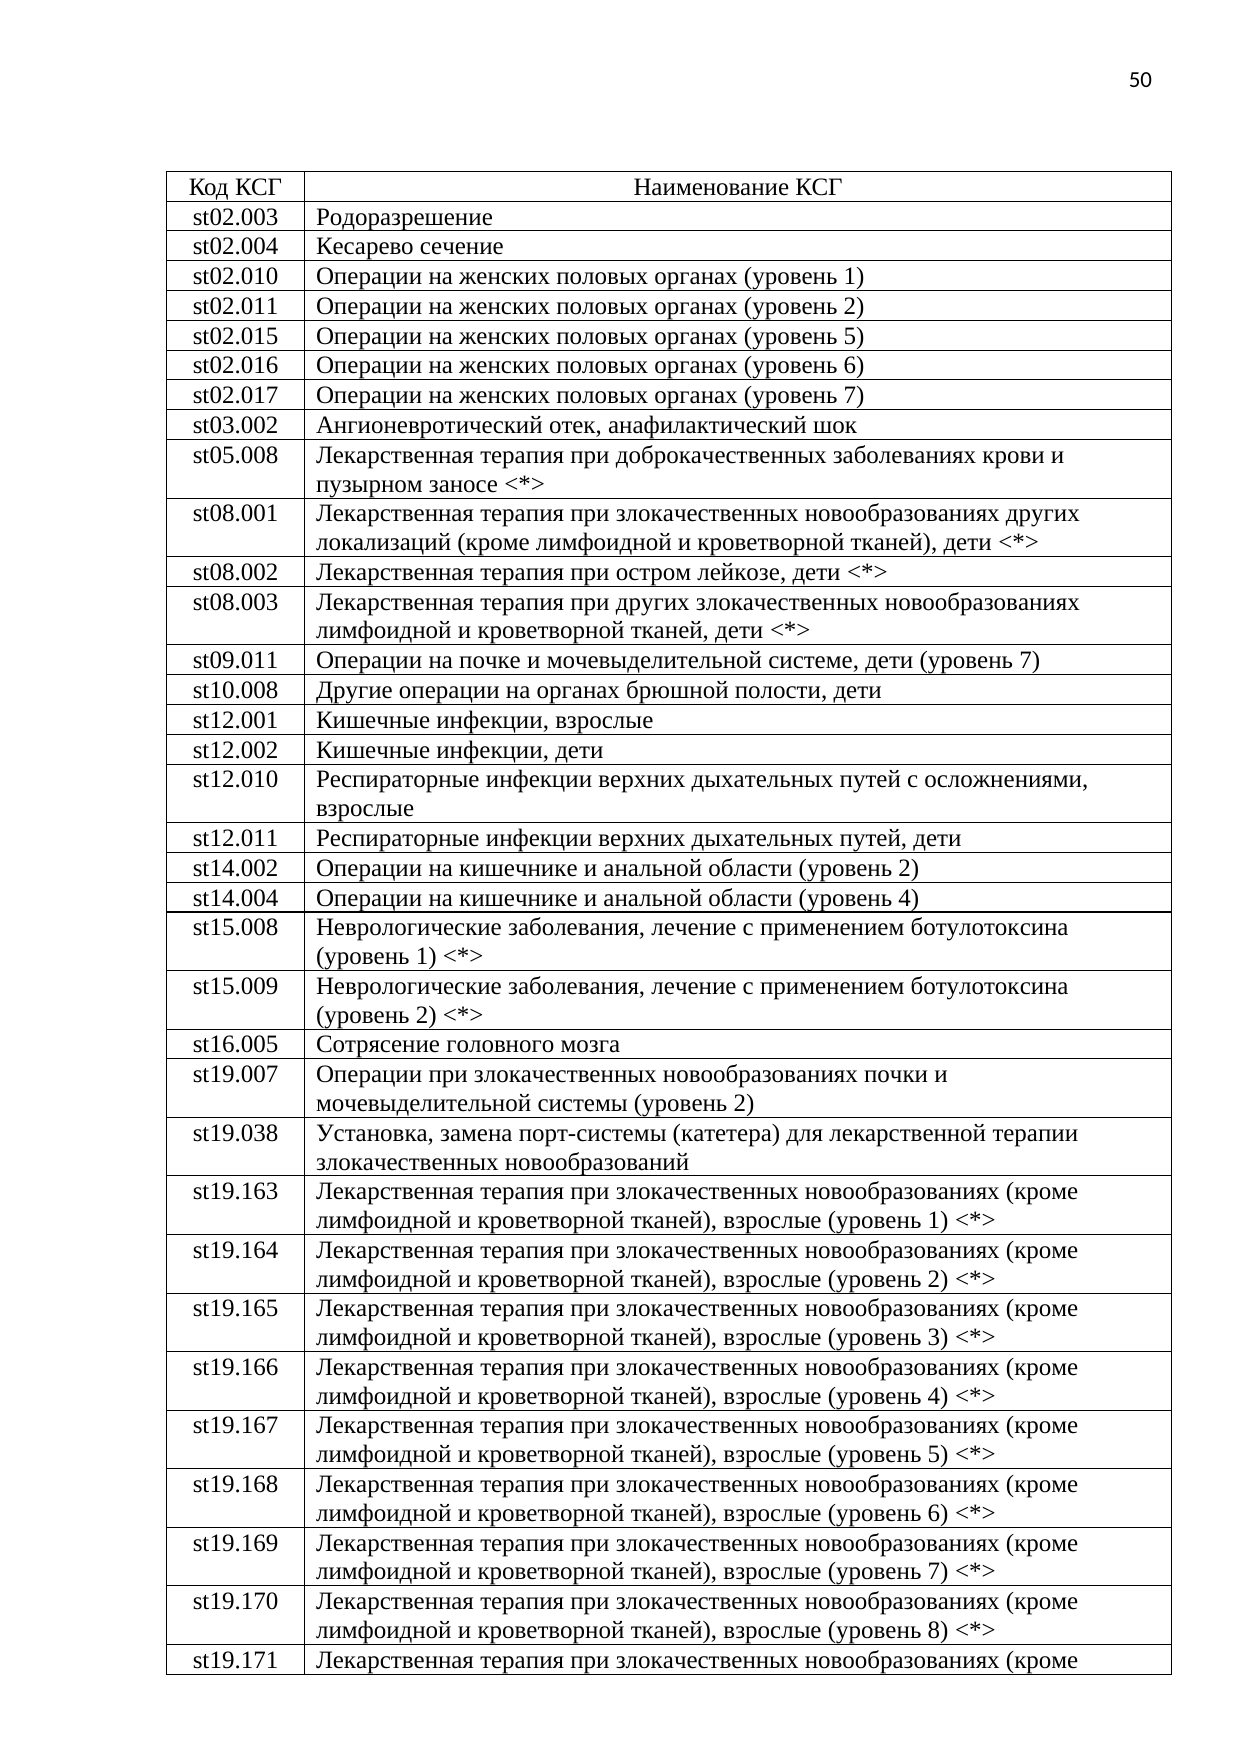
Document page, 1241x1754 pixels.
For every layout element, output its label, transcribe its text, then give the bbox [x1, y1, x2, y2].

table_cell Лекарственная терапия при злокачественных новообразованиях (кроме лимфоидной и кроветворной тканей), взрослые (уровень 4) <*> [305, 1352, 1171, 1409]
table_cell Лекарственная терапия при злокачественных новообразованиях (кроме лимфоидной и кроветворной тканей), взрослые (уровень 6) <*> [305, 1469, 1171, 1527]
table_cell st12.010 [167, 765, 304, 822]
table_cell st19.167 [167, 1411, 304, 1468]
table_cell st19.038 [167, 1118, 304, 1175]
table_cell Лекарственная терапия при злокачественных новообразованиях (кроме лимфоидной и кроветворной тканей), взрослые (уровень 3) <*> [305, 1294, 1171, 1351]
table_cell st02.017 [167, 380, 304, 409]
table_cell st15.009 [167, 971, 304, 1028]
table_cell Лекарственная терапия при злокачественных новообразованиях (кроме лимфоидной и кроветворной тканей), взрослые (уровень 1) <*> [305, 1176, 1171, 1234]
table_cell Родоразрешение [305, 202, 1171, 230]
table_cell st10.008 [167, 675, 304, 704]
table_cell Операции на женских половых органах (уровень 5) [305, 321, 1171, 349]
table_cell st14.004 [167, 883, 304, 911]
table_cell Операции на женских половых органах (уровень 2) [305, 291, 1171, 320]
table_cell Лекарственная терапия при злокачественных новообразованиях (кроме лимфоидной и кроветворной тканей), взрослые (уровень 7) <*> [305, 1528, 1171, 1585]
table_header Наименование КСГ [305, 172, 1171, 201]
table_cell Лекарственная терапия при злокачественных новообразованиях (кроме лимфоидной и кроветворной тканей), взрослые (уровень 2) <*> [305, 1235, 1171, 1292]
table_cell st12.002 [167, 735, 304, 763]
table_cell Операции на кишечнике и анальной области (уровень 2) [305, 853, 1171, 882]
table_cell Респираторные инфекции верхних дыхательных путей, дети [305, 823, 1171, 852]
table_cell st12.001 [167, 705, 304, 734]
table_cell st14.002 [167, 853, 304, 882]
table_cell st19.169 [167, 1528, 304, 1585]
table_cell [305, 1645, 1171, 1673]
table_cell st19.166 [167, 1352, 304, 1409]
table_cell Лекарственная терапия при злокачественных новообразованиях других локализаций (кроме лимфоидной и кроветворной тканей), дети <*> [305, 499, 1171, 556]
table_cell Кишечные инфекции, взрослые [305, 705, 1171, 734]
table_cell st19.164 [167, 1235, 304, 1292]
table_header Код КСГ [167, 172, 304, 201]
table_cell Операции на женских половых органах (уровень 7) [305, 380, 1171, 409]
table_cell Лекарственная терапия при доброкачественных заболеваниях крови и пузырном заносе <*> [305, 440, 1171, 497]
table_cell st19.171 [167, 1645, 304, 1673]
table_cell st08.002 [167, 557, 304, 586]
table_cell st15.008 [167, 913, 304, 970]
table_cell Респираторные инфекции верхних дыхательных путей с осложнениями, взрослые [305, 765, 1171, 822]
table_cell st19.165 [167, 1294, 304, 1351]
table_cell Другие операции на органах брюшной полости, дети [305, 675, 1171, 704]
table_cell st02.004 [167, 231, 304, 260]
table_cell st03.002 [167, 410, 304, 439]
table_cell Неврологические заболевания, лечение с применением ботулотоксина (уровень 1) <*> [305, 913, 1171, 970]
table_cell Лекарственная терапия при злокачественных новообразованиях (кроме лимфоидной и кроветворной тканей), взрослые (уровень 8) <*> [305, 1586, 1171, 1644]
table_cell st19.170 [167, 1586, 304, 1644]
table_cell Лекарственная терапия при других злокачественных новообразованиях лимфоидной и кроветворной тканей, дети <*> [305, 587, 1171, 644]
table_cell st12.011 [167, 823, 304, 852]
table_cell Неврологические заболевания, лечение с применением ботулотоксина (уровень 2) <*> [305, 971, 1171, 1028]
table_cell st05.008 [167, 440, 304, 497]
table_cell Лекарственная терапия при остром лейкозе, дети <*> [305, 557, 1171, 586]
table_cell st08.003 [167, 587, 304, 644]
table_cell st19.168 [167, 1469, 304, 1527]
table_cell st19.163 [167, 1176, 304, 1234]
table_cell Операции на кишечнике и анальной области (уровень 4) [305, 883, 1171, 911]
table_cell st08.001 [167, 499, 304, 556]
table_cell Операции при злокачественных новообразованиях почки и мочевыделительной системы (уровень 2) [305, 1059, 1171, 1117]
table_cell st02.015 [167, 321, 304, 349]
table_cell Операции на почке и мочевыделительной системе, дети (уровень 7) [305, 645, 1171, 674]
table_cell st16.005 [167, 1030, 304, 1058]
table_cell st09.011 [167, 645, 304, 674]
table_cell st02.016 [167, 351, 304, 379]
table_cell st02.010 [167, 261, 304, 290]
table_cell Сотрясение головного мозга [305, 1030, 1171, 1058]
table_cell Ангионевротический отек, анафилактический шок [305, 410, 1171, 439]
table_cell st02.003 [167, 202, 304, 230]
table_cell Лекарственная терапия при злокачественных новообразованиях (кроме лимфоидной и кроветворной тканей), взрослые (уровень 5) <*> [305, 1411, 1171, 1468]
table_cell st02.011 [167, 291, 304, 320]
table_cell Установка, замена порт-системы (катетера) для лекарственной терапии злокачественных новообразований [305, 1118, 1171, 1175]
table_cell Операции на женских половых органах (уровень 6) [305, 351, 1171, 379]
table_cell Кесарево сечение [305, 231, 1171, 260]
table_cell st19.007 [167, 1059, 304, 1117]
table_cell Операции на женских половых органах (уровень 1) [305, 261, 1171, 290]
table_cell Кишечные инфекции, дети [305, 735, 1171, 763]
